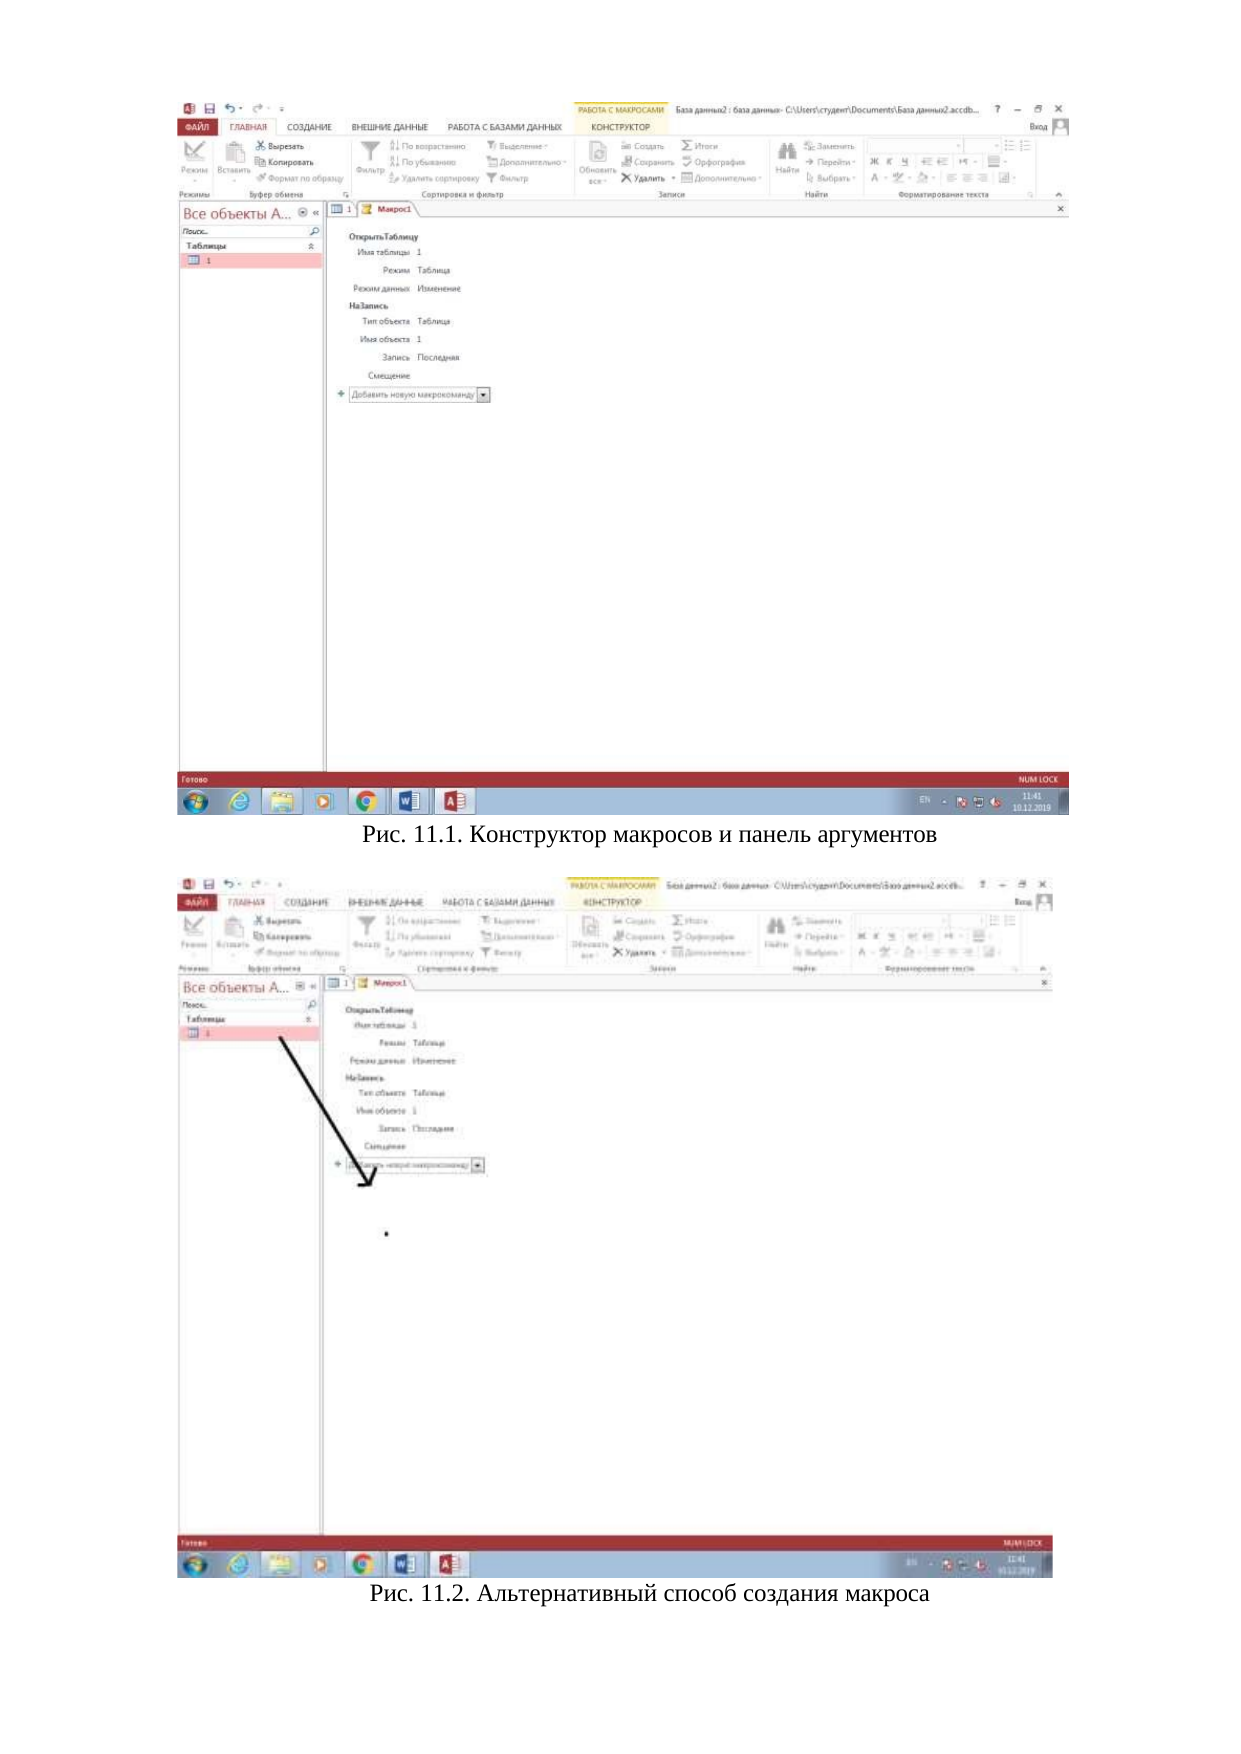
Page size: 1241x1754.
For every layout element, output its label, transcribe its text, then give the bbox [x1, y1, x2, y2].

text Рис. 11.1. Конструктор макросов и панель аргументов [103, 819, 1196, 848]
picture [177, 102, 1069, 815]
text Рис. 11.2. Альтернативный способ создания макроса [103, 875, 1196, 1607]
